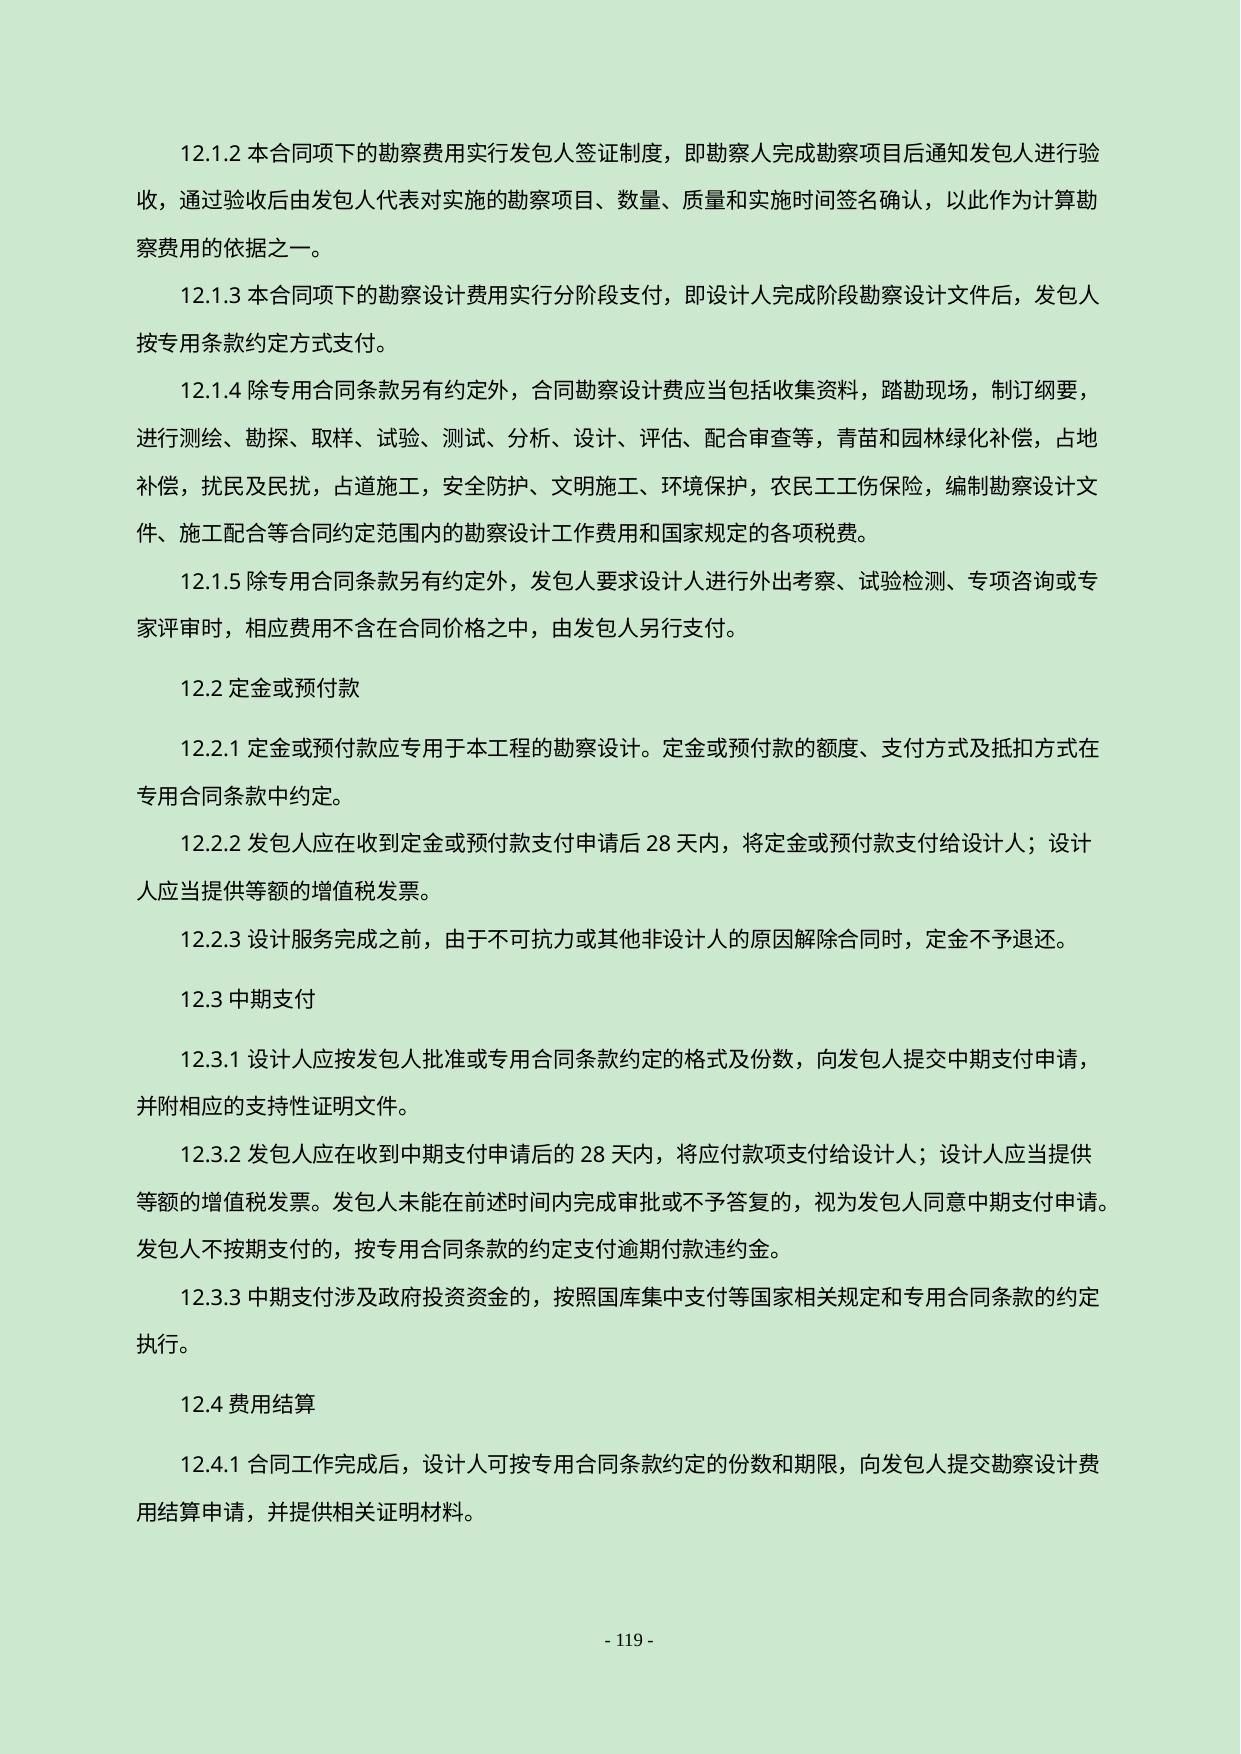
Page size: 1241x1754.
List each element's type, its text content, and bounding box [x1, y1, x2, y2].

text 12.2.3 设计服务完成之前，由于不可抗力或其他非设计人的原因解除合同时，定金不予退还。 [136, 922, 1109, 953]
text 12.1.4 除专用合同条款另有约定外，合同勘察设计费应当包括收集资料，踏勘现场，制订纲要，进行测绘、勘探、取样、试验、测试、分析、设计、评估、配合审查等，青苗和园林绿化补偿，占地补偿，扰民及民扰，占道施工，安全防护、文明施工、环境保护，农民工工伤保险，编制勘察设计文件、施工配合等合同约定范围内的勘察设计工作费用和国家规定的各项税费。 [136, 373, 1109, 548]
text 12.3.3 中期支付涉及政府投资资金的，按照国库集中支付等国家相关规定和专用合同条款的约定执行。 [136, 1279, 1109, 1359]
text 12.4.1 合同工作完成后，设计人可按专用合同条款约定的份数和期限，向发包人提交勘察设计费用结算申请，并提供相关证明材料。 [136, 1447, 1109, 1526]
text 12.4 费用结算 [136, 1387, 1122, 1419]
text 12.1.5除专用合同条款另有约定外，发包人要求设计人进行外出考察、试验检测、专项咨询或专家评审时，相应费用不含在合同价格之中，由发包人另行支付。 [136, 564, 1109, 643]
text 12.1.3 本合同项下的勘察设计费用实行分阶段支付，即设计人完成阶段勘察设计文件后，发包人按专用条款约定方式支付。 [136, 278, 1109, 358]
text 12.3 中期支付 [136, 982, 1122, 1013]
text 12.3.2 发包人应在收到中期支付申请后的 28 天内，将应付款项支付给设计人；设计人应当提供等额的增值税发票。发包人未能在前述时间内完成审批或不予答复的，视为发包人同意中期支付申请。发包人不按期支付的，按专用合同条款的约定支付逾期付款违约金。 [136, 1137, 1109, 1264]
text 12.2.1 定金或预付款应专用于本工程的勘察设计。定金或预付款的额度、支付方式及抵扣方式在专用合同条款中约定。 [136, 731, 1109, 811]
text 12.3.1 设计人应按发包人批准或专用合同条款约定的格式及份数，向发包人提交中期支付申请，并附相应的支持性证明文件。 [136, 1042, 1109, 1121]
text 12.2 定金或预付款 [136, 671, 1122, 703]
text 12.2.2 发包人应在收到定金或预付款支付申请后 28 天内，将定金或预付款支付给设计人；设计人应当提供等额的增值税发票。 [136, 826, 1109, 906]
text 12.1.2 本合同项下的勘察费用实行发包人签证制度，即勘察人完成勘察项目后通知发包人进行验收，通过验收后由发包人代表对实施的勘察项目、数量、质量和实施时间签名确认，以此作为计算勘察费用的依据之一。 [136, 136, 1109, 263]
